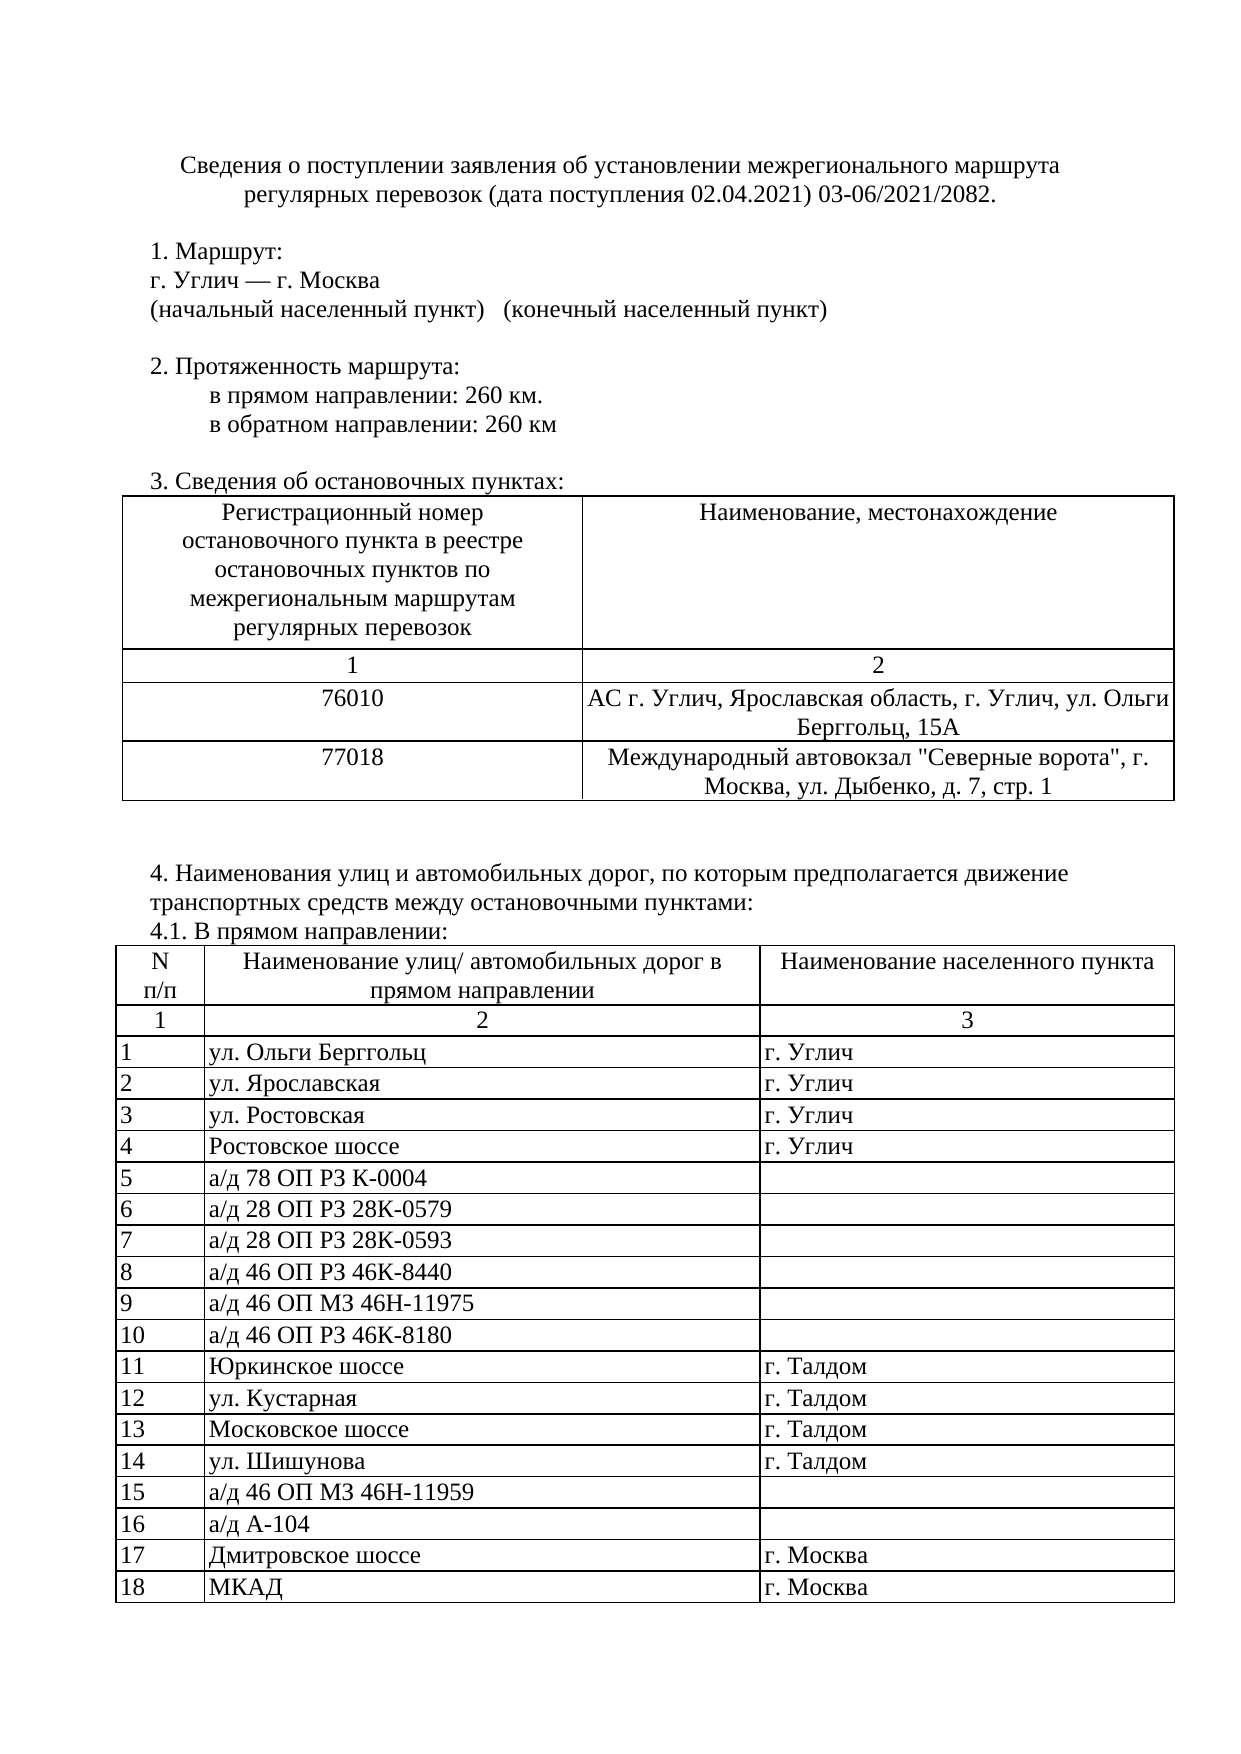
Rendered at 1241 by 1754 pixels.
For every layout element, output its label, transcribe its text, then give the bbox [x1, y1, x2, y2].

table_header Наименование населенного пункта [761, 946, 1174, 1004]
table_cell а/д 46 ОП РЗ 46К-8180 [205, 1320, 759, 1350]
text 1. Маршрут: [150, 236, 1090, 265]
table_cell 2 [117, 1068, 204, 1098]
table_cell 11 [117, 1352, 204, 1381]
table_cell а/д 46 ОП МЗ 46Н-11959 [205, 1477, 759, 1507]
table_cell 1 [123, 650, 582, 681]
table_cell 7 [117, 1226, 204, 1256]
table_cell г. Москва [761, 1572, 1174, 1602]
table_cell г. Москва [761, 1540, 1174, 1570]
table_cell ул. Ростовская [205, 1100, 759, 1130]
table_cell [761, 1289, 1174, 1318]
table_cell 77018 [123, 742, 582, 799]
table_cell [761, 1163, 1174, 1193]
table_cell [761, 1194, 1174, 1224]
table_cell 3 [761, 1006, 1174, 1035]
table_cell 9 [117, 1289, 204, 1318]
table_cell а/д 46 ОП РЗ 46К-8440 [205, 1257, 759, 1287]
table_cell г. Талдом [761, 1383, 1174, 1413]
table_cell Дмитровское шоссе [205, 1540, 759, 1570]
table_cell г. Талдом [761, 1352, 1174, 1381]
text 2. Протяженность маршрута: [150, 351, 1090, 380]
table_header Наименование, местонахождение [583, 497, 1173, 648]
table_header Регистрационный номер остановочного пункта в реестре остановочных пунктов по межрегиональным маршрутам регулярных перевозок [123, 497, 582, 648]
text 3. Сведения об остановочных пунктах: [150, 466, 1090, 495]
table_cell 8 [117, 1257, 204, 1287]
table_cell 13 [117, 1415, 204, 1444]
table_cell а/д 46 ОП МЗ 46Н-11975 [205, 1289, 759, 1318]
table_cell ул. Шишунова [205, 1446, 759, 1476]
table_cell г. Углич [761, 1100, 1174, 1130]
table_cell г. Талдом [761, 1415, 1174, 1444]
table_cell 6 [117, 1194, 204, 1224]
text г. Углич — г. Москва [150, 265, 1090, 294]
table_cell АС г. Углич, Ярославская область, г. Углич, ул. Ольги Берггольц, 15А [583, 683, 1173, 740]
table_cell ул. Кустарная [205, 1383, 759, 1413]
table_cell 1 [117, 1006, 204, 1035]
table_cell [761, 1477, 1174, 1507]
table_cell МКАД [205, 1572, 759, 1602]
table_cell г. Углич [761, 1131, 1174, 1161]
table_cell 12 [117, 1383, 204, 1413]
table_header Наименование улиц/ автомобильных дорог в прямом направлении [205, 946, 759, 1004]
table_cell [761, 1320, 1174, 1350]
table_cell Московское шоссе [205, 1415, 759, 1444]
table_cell [761, 1257, 1174, 1287]
table_cell 14 [117, 1446, 204, 1476]
text в прямом направлении: 260 км. [150, 380, 1090, 409]
text 4. Наименования улиц и автомобильных дорог, по которым предполагается движение транспортных средств между остановочными пунктами: [150, 858, 1090, 916]
table_cell 4 [117, 1131, 204, 1161]
table_cell г. Талдом [761, 1446, 1174, 1476]
table_cell г. Углич [761, 1068, 1174, 1098]
table_header N п/п [117, 946, 204, 1004]
table_cell 5 [117, 1163, 204, 1193]
text в обратном направлении: 260 км [150, 409, 1090, 437]
table_cell [761, 1226, 1174, 1256]
table_cell ул. Ярославская [205, 1068, 759, 1098]
table_cell 1 [117, 1037, 204, 1067]
table_cell 76010 [123, 683, 582, 740]
table_cell а/д А-104 [205, 1509, 759, 1539]
table_cell 2 [205, 1006, 759, 1035]
table_cell 2 [583, 650, 1173, 681]
table_cell 16 [117, 1509, 204, 1539]
table_cell а/д 28 ОП РЗ 28К-0579 [205, 1194, 759, 1224]
table_cell 18 [117, 1572, 204, 1602]
table_cell г. Углич [761, 1037, 1174, 1067]
text Сведения о поступлении заявления об установлении межрегионального маршрута регулярных перевозок (дата поступления 02.04.2021) 03-06/2021/2082. [150, 150, 1090, 207]
table_cell Юркинское шоссе [205, 1352, 759, 1381]
table_cell ул. Ольги Берггольц [205, 1037, 759, 1067]
table_cell Международный автовокзал "Северные ворота", г. Москва, ул. Дыбенко, д. 7, стр. 1 [583, 742, 1173, 799]
table_cell а/д 78 ОП РЗ К-0004 [205, 1163, 759, 1193]
table_cell 3 [117, 1100, 204, 1130]
table_cell [761, 1509, 1174, 1539]
text 4.1. В прямом направлении: [150, 916, 1090, 945]
table_cell а/д 28 ОП РЗ 28К-0593 [205, 1226, 759, 1256]
table_cell Ростовское шоссе [205, 1131, 759, 1161]
table_cell 10 [117, 1320, 204, 1350]
table_cell 17 [117, 1540, 204, 1570]
text (начальный населенный пункт) (конечный населенный пункт) [150, 294, 1090, 322]
table_cell 15 [117, 1477, 204, 1507]
